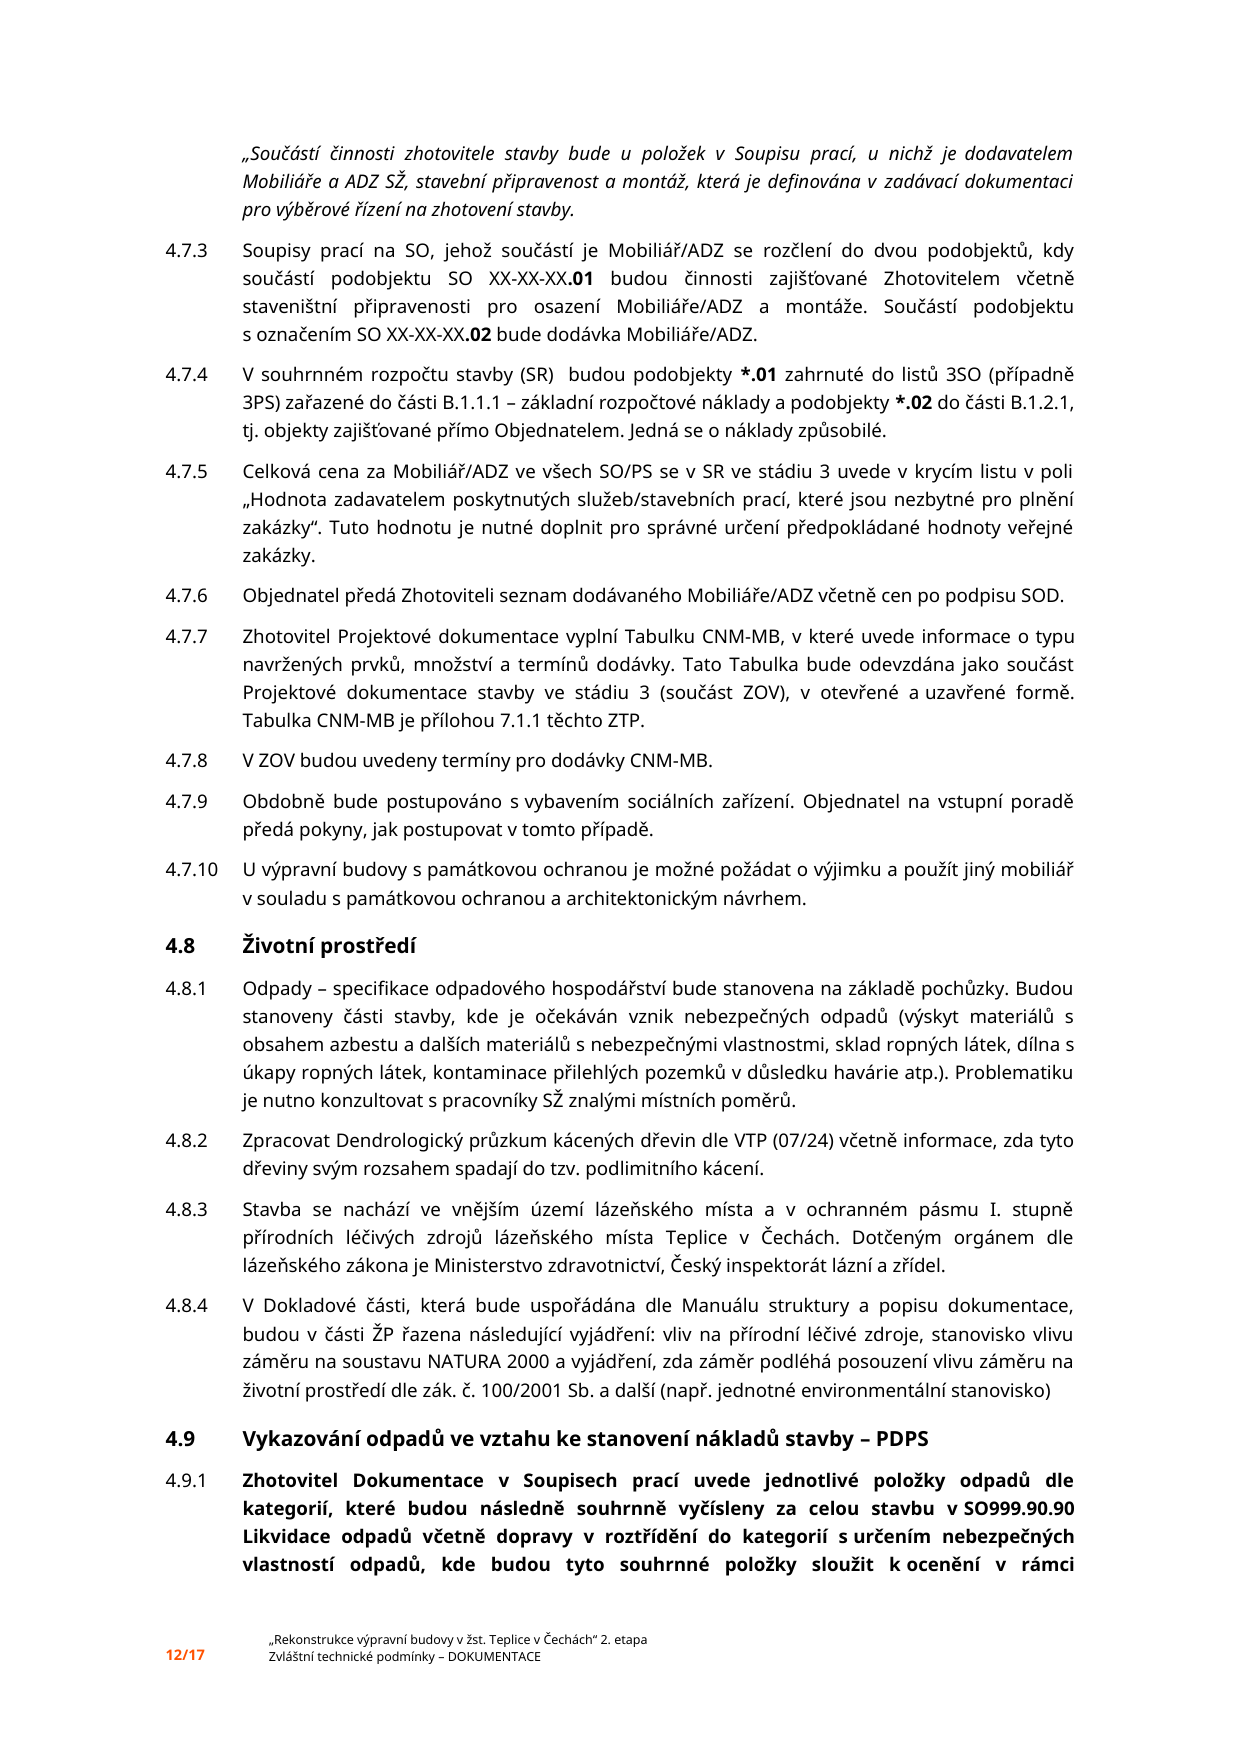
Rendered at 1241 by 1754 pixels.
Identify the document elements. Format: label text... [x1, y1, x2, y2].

text Zhotovitel Projektové dokumentace vyplní Tabulku CNM-MB, v které uvede informace o typu navržených prvků, množství a termínů dodávky. Tato Tabulka bude odevzdána jako součást Projektové dokumentace stavby ve stádiu 3 (součást ZOV), v otevřené a uzavřené formě. Tabulka CNM-MB je přílohou 7.1.1 těchto ZTP. [165, 623, 1075, 733]
text Odpady – specifikace odpadového hospodářství bude stanovena na základě pochůzky. Budou stanoveny části stavby, kde je očekáván vznik nebezpečných odpadů (výskyt materiálů s obsahem azbestu a dalších materiálů s nebezpečnými vlastnostmi, sklad ropných látek, dílna s úkapy ropných látek, kontaminace přilehlých pozemků v důsledku havárie atp.). Problematiku je nutno konzultovat s pracovníky SŽ znalými místních poměrů. [165, 975, 1075, 1113]
text U výpravní budovy s památkovou ochranou je možné požádat o výjimku a použít jiný mobiliář v souladu s památkovou ochranou a architektonickým návrhem. [165, 857, 1075, 910]
text V souhrnném rozpočtu stavby (SR) budou podobjekty *.01 zahrnuté do listů 3SO (případně 3PS) zařazené do části B.1.1.1 – základní rozpočtové náklady a podobjekty *.02 do části B.1.2.1, tj. objekty zajišťované přímo Objednatelem. Jedná se o náklady způsobilé. [165, 361, 1075, 443]
text Celková cena za Mobiliář/ADZ ve všech SO/PS se v SR ve stádiu 3 uvede v krycím listu v poli „Hodnota zadavatelem poskytnutých služeb/stavebních prací, které jsou nezbytné pro plnění zakázky“. Tuto hodnotu je nutné doplnit pro správné určení předpokládané hodnoty veřejné zakázky. [165, 458, 1075, 568]
text V Dokladové části, která bude uspořádána dle Manuálu struktury a popisu dokumentace, budou v části ŽP řazena následující vyjádření: vliv na přírodní léčivé zdroje, stanovisko vlivu záměru na soustavu NATURA 2000 a vyjádření, zda záměr podléhá posouzení vlivu záměru na životní prostředí dle zák. č. 100/2001 Sb. a další (např. jednotné environmentální stanovisko) [165, 1293, 1075, 1402]
text V ZOV budou uvedeny termíny pro dodávky CNM-MB. [165, 748, 1075, 773]
text „Součástí činnosti zhotovitele stavby bude u položek v Soupisu prací, u nichž je dodavatelem Mobiliáře a ADZ SŽ, stavební připravenost a montáž, která je definována v zadávací dokumentaci pro výběrové řízení na zhotovení stavby. [242, 140, 1075, 222]
text Obdobně bude postupováno s vybavením sociálních zařízení. Objednatel na vstupní poradě předá pokyny, jak postupovat v tomto případě. [165, 788, 1075, 842]
text Objednatel předá Zhotoviteli seznam dodávaného Mobiliáře/ADZ včetně cen po podpisu SOD. [165, 583, 1075, 608]
text Vykazování odpadů ve vztahu ke stanovení nákladů stavby – PDPS [165, 1424, 1075, 1452]
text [165, 1467, 1075, 1577]
text Soupisy prací na SO, jehož součástí je Mobiliář/ADZ se rozčlení do dvou podobjektů, kdy součástí podobjektu SO XX-XX-XX.01 budou činnosti zajišťované Zhotovitelem včetně staveništní připravenosti pro osazení Mobiliáře/ADZ a montáže. Součástí podobjektu s označením SO XX-XX-XX.02 bude dodávka Mobiliáře/ADZ. [165, 237, 1075, 346]
text Životní prostředí [165, 932, 1075, 960]
text Zpracovat Dendrologický průzkum kácených dřevin dle VTP (07/24) včetně informace, zda tyto dřeviny svým rozsahem spadají do tzv. podlimitního kácení. [165, 1128, 1075, 1181]
text Stavba se nachází ve vnějším území lázeňského místa a v ochranném pásmu I. stupně přírodních léčivých zdrojů lázeňského místa Teplice v Čechách. Dotčeným orgánem dle lázeňského zákona je Ministerstvo zdravotnictví, Český inspektorát lázní a zřídel. [165, 1196, 1075, 1278]
